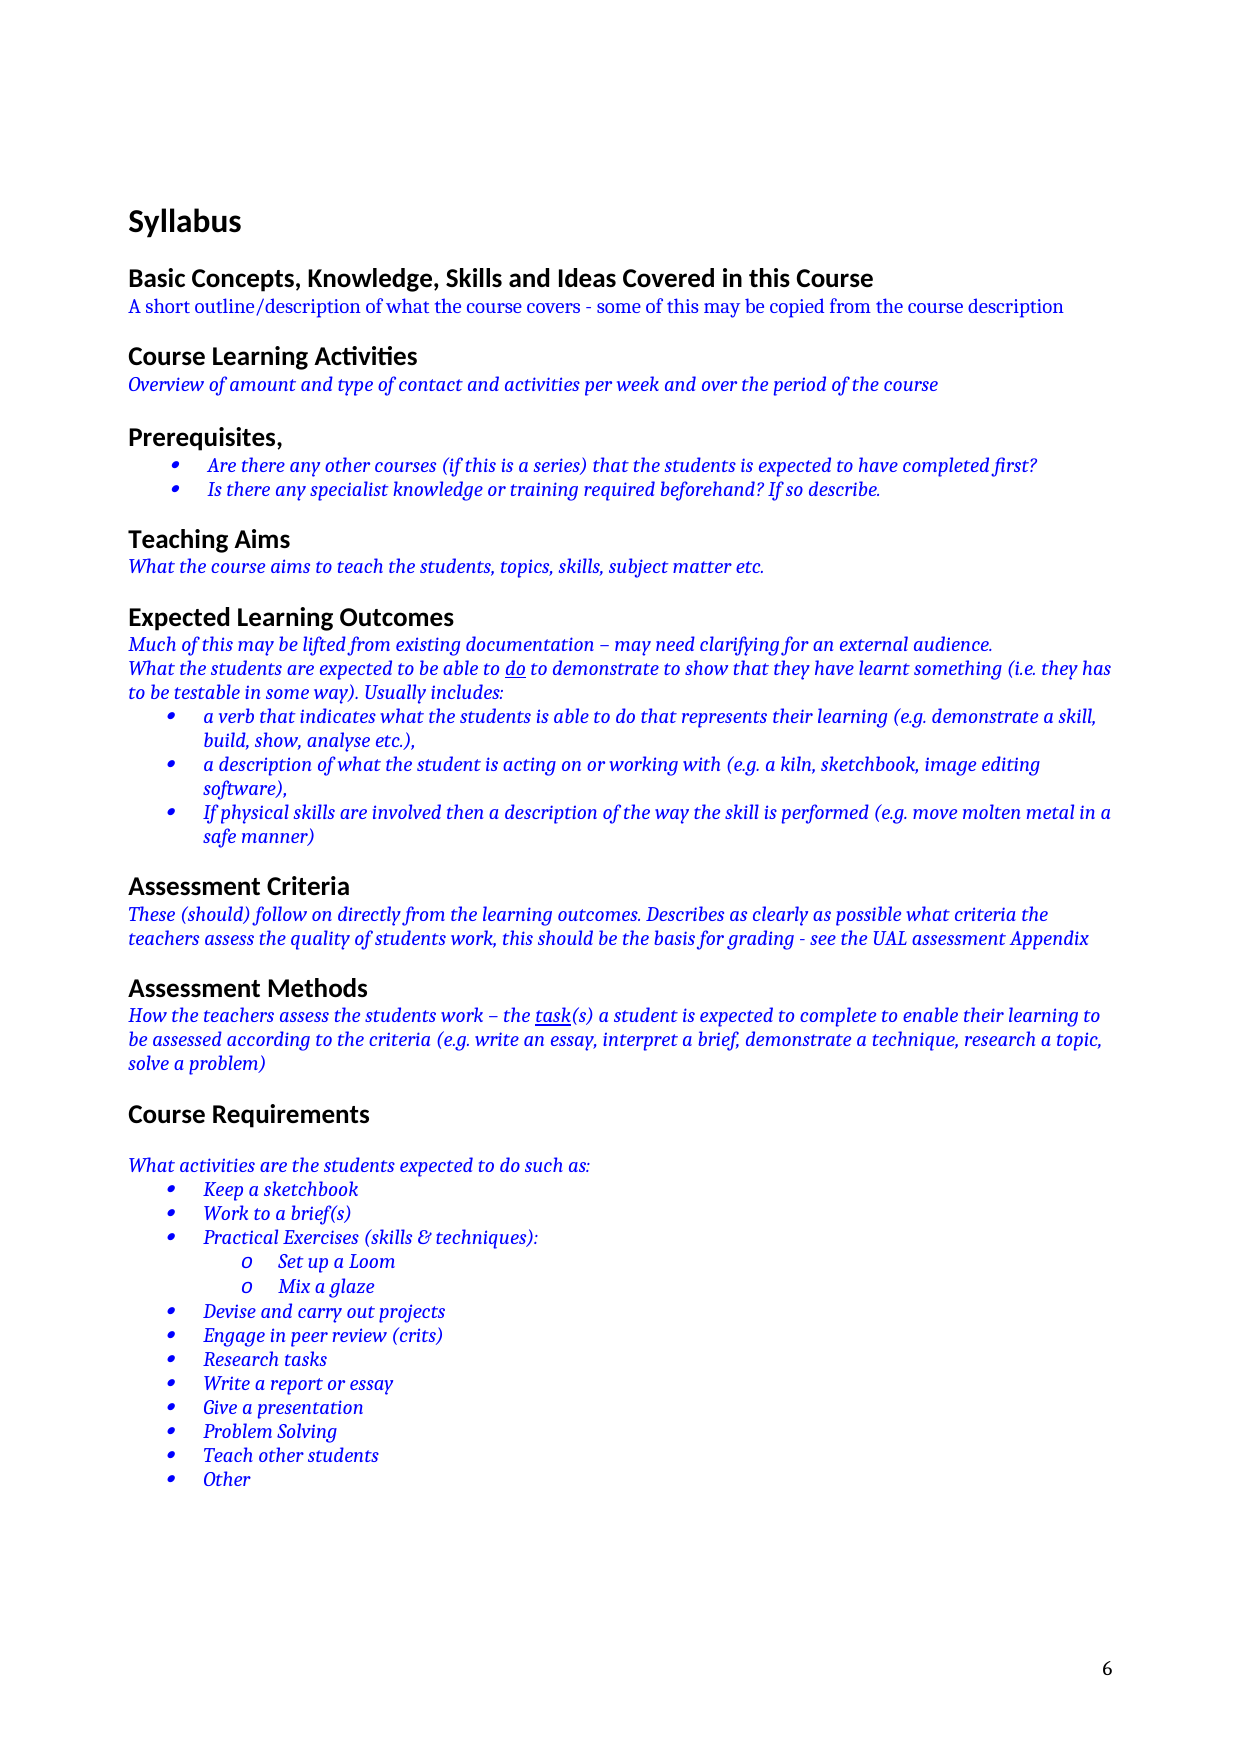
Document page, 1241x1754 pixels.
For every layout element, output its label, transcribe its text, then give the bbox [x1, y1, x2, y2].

text Prerequisites, [128, 420, 1112, 453]
subtitle Basic Concepts, Knowledge, Skills and Ideas Covered in this Course [128, 262, 1112, 294]
list Devise and carry out projects [166, 1300, 1112, 1324]
list If physical skills are involved then a description of the way the skill is performed (e.g. move molten metal in a safe manner) [166, 801, 1112, 848]
list Keep a sketchbook [166, 1178, 1112, 1202]
list a verb that indicates what the students is able to do that represents their learning (e.g. demonstrate a skill, build, show, analyse etc.), [166, 705, 1112, 753]
subtitle Syllabus [128, 200, 1112, 241]
text These (should) follow on directly from the learning outcomes. Describes as clearly as possible what criteria the teachers assess the quality of students work, this should be the basis for grading - see the UAL assessment Appendix [128, 902, 1112, 950]
list Write a report or essay [166, 1372, 1112, 1396]
text Much of this may be lifted from existing documentation – may need clarifying for an external audience. [128, 633, 1112, 657]
list Is there any specialist knowledge or training required beforehand? If so describe. [170, 477, 1112, 501]
list Other [166, 1467, 1112, 1491]
list Teach other students [166, 1443, 1112, 1467]
text What the students are expected to be able to do to demonstrate to show that they have learnt something (i.e. they has to be testable in some way). Usually includes: [128, 657, 1112, 705]
text How the teachers assess the students work – the task(s) a student is expected to complete to enable their learning to be assessed according to the criteria (e.g. write an essay, interpret a brief, demonstrate a technique, research a topic, solve a problem) [128, 1004, 1112, 1076]
list Engage in peer review (crits) [166, 1324, 1112, 1348]
subtitle Assessment Methods [128, 971, 1112, 1004]
text A short outline/description of what the course covers - some of this may be copied from the course description [128, 294, 1112, 318]
text What activities are the students expected to do such as: [128, 1154, 1112, 1178]
subtitle Teaching Aims [128, 522, 1112, 555]
list Set up a Loom [241, 1250, 1112, 1275]
subtitle Expected Learning Outcomes [128, 600, 1112, 633]
subtitle Course Requirements [128, 1097, 1112, 1130]
subtitle Course Learning Activities [128, 339, 1112, 372]
list Problem Solving [166, 1419, 1112, 1443]
text What the course aims to teach the students, topics, skills, subject matter etc. [128, 555, 1112, 579]
list Work to a brief(s) [166, 1202, 1112, 1226]
text Overview of amount and type of contact and activities per week and over the period of the course [128, 372, 1112, 396]
list Practical Exercises (skills & techniques): [166, 1226, 1112, 1250]
list a description of what the student is acting on or working with (e.g. a kiln, sketchbook, image editing software), [166, 753, 1112, 801]
list Give a presentation [166, 1396, 1112, 1419]
list Research tasks [166, 1348, 1112, 1372]
subtitle Assessment Criteria [128, 869, 1112, 902]
list Are there any other courses (if this is a series) that the students is expected to have completed first? [170, 453, 1112, 477]
list Mix a glaze [241, 1275, 1112, 1300]
